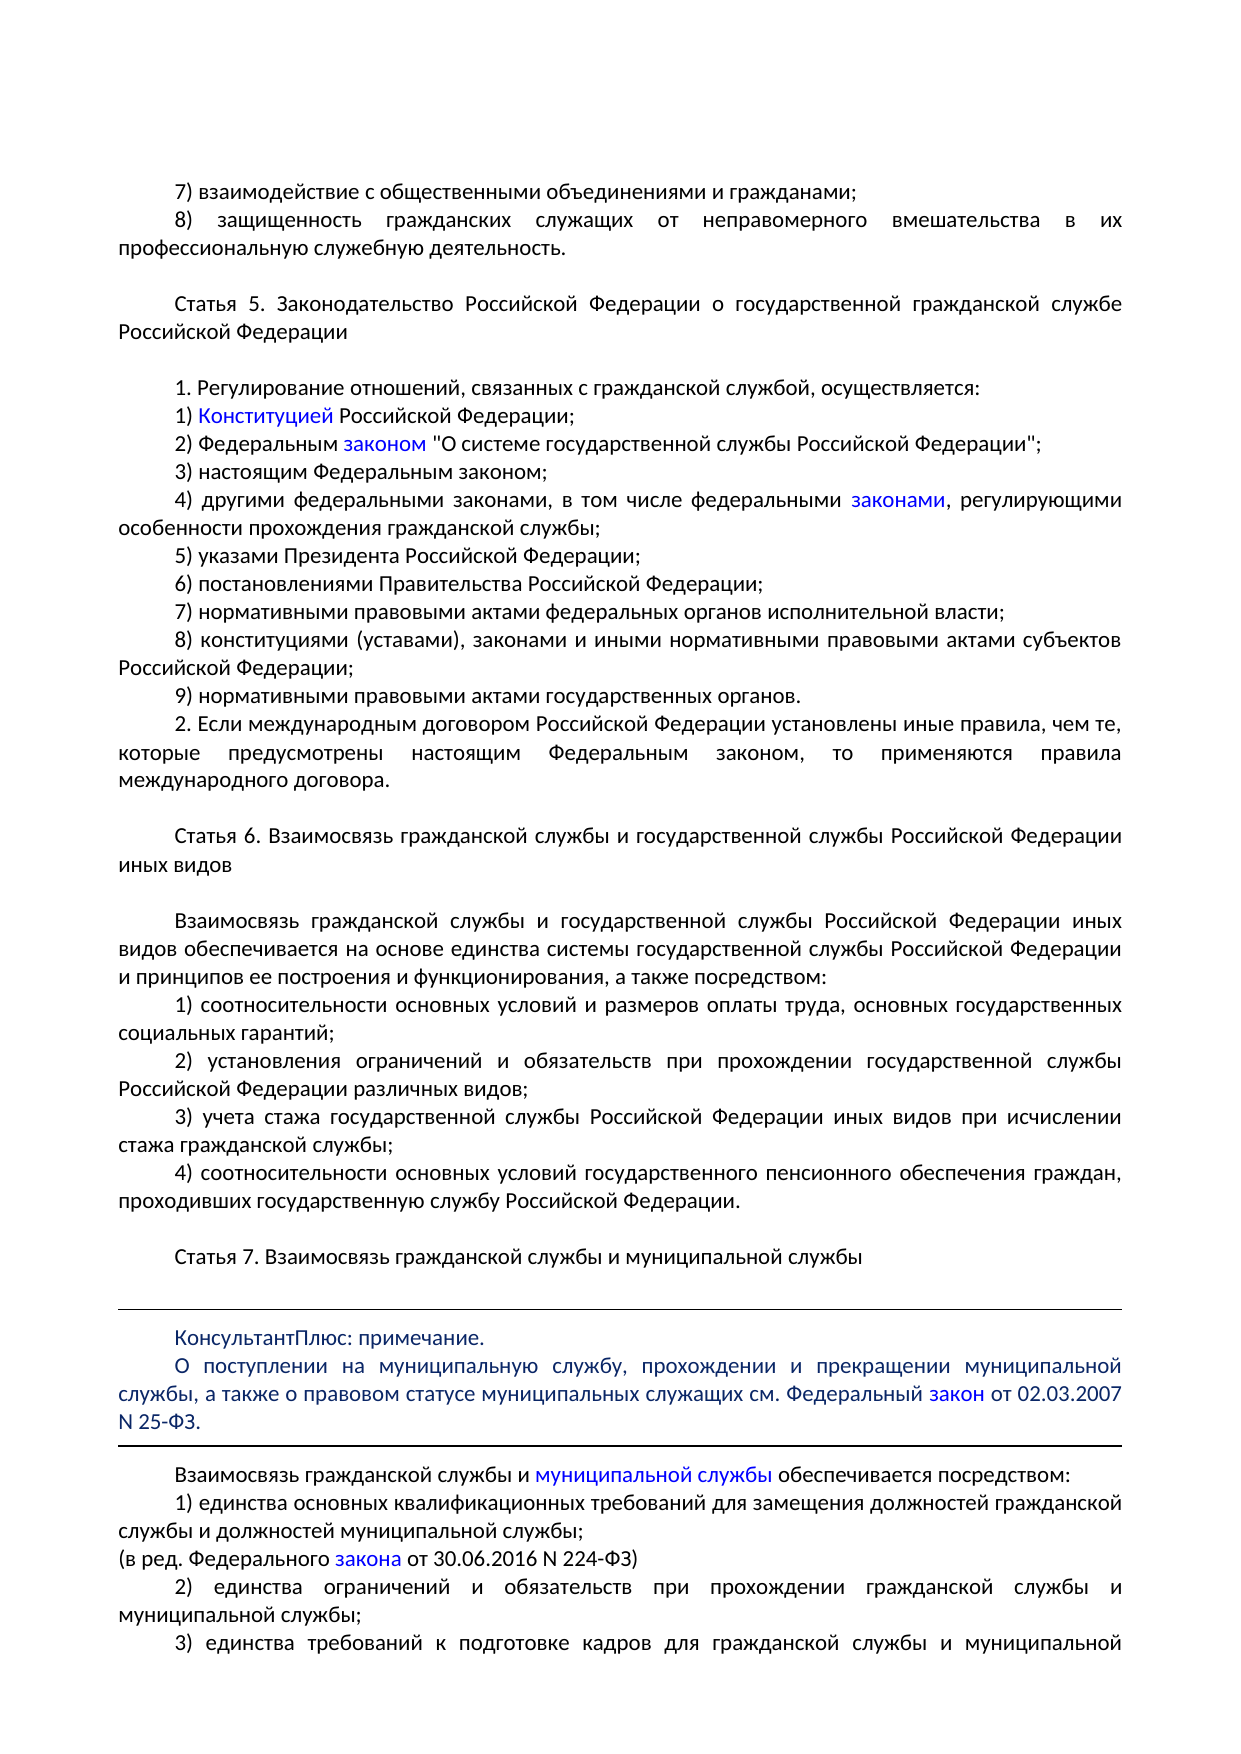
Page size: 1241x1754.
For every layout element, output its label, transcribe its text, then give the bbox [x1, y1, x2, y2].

text 1. Регулирование отношений, связанных с гражданской службой, осуществляется: [118, 373, 1122, 401]
text 8) конституциями (уставами), законами и иными нормативными правовыми актами субъектов Российской Федерации; [118, 626, 1122, 682]
text 2) единства ограничений и обязательств при прохождении гражданской службы и муниципальной службы; [118, 1572, 1122, 1628]
text Статья 5. Законодательство Российской Федерации о государственной гражданской службе Российской Федерации [118, 289, 1122, 345]
text КонсультантПлюс: примечание. [118, 1323, 1122, 1351]
text 2) установления ограничений и обязательств при прохождении государственной службы Российской Федерации различных видов; [118, 1046, 1122, 1102]
text 2. Если международным договором Российской Федерации установлены иные правила, чем те, которые предусмотрены настоящим Федеральным законом, то применяются правила международного договора. [118, 709, 1122, 794]
text 7) взаимодействие с общественными объединениями и гражданами; [118, 177, 1122, 205]
text 1) соотносительности основных условий и размеров оплаты труда, основных государственных социальных гарантий; [118, 990, 1122, 1046]
text 6) постановлениями Правительства Российской Федерации; [118, 569, 1122, 597]
text 8) защищенность гражданских служащих от неправомерного вмешательства в их профессиональную служебную деятельность. [118, 205, 1122, 261]
text 7) нормативными правовыми актами федеральных органов исполнительной власти; [118, 597, 1122, 626]
text 3) учета стажа государственной службы Российской Федерации иных видов при исчислении стажа гражданской службы; [118, 1102, 1122, 1158]
text Статья 6. Взаимосвязь гражданской службы и государственной службы Российской Федерации иных видов [118, 822, 1122, 878]
text Статья 7. Взаимосвязь гражданской службы и муниципальной службы [118, 1242, 1122, 1270]
text 1) единства основных квалификационных требований для замещения должностей гражданской службы и должностей муниципальной службы; [118, 1488, 1122, 1544]
text 9) нормативными правовыми актами государственных органов. [118, 682, 1122, 709]
text Взаимосвязь гражданской службы и государственной службы Российской Федерации иных видов обеспечивается на основе единства системы государственной службы Российской Федерации и принципов ее построения и функционирования, а также посредством: [118, 906, 1122, 990]
text 3) настоящим Федеральным законом; [118, 457, 1122, 485]
text 4) соотносительности основных условий государственного пенсионного обеспечения граждан, проходивших государственную службу Российской Федерации. [118, 1158, 1122, 1214]
text Взаимосвязь гражданской службы и муниципальной службы обеспечивается посредством: [118, 1460, 1122, 1488]
text 2) Федеральным законом "О системе государственной службы Российской Федерации"; [118, 429, 1122, 457]
text 5) указами Президента Российской Федерации; [118, 541, 1122, 569]
text (в ред. Федерального закона от 30.06.2016 N 224-ФЗ) [118, 1544, 1122, 1572]
text 1) Конституцией Российской Федерации; [118, 401, 1122, 429]
text О поступлении на муниципальную службу, прохождении и прекращении муниципальной службы, а также о правовом статусе муниципальных служащих см. Федеральный закон от 02.03.2007 N 25-ФЗ. [118, 1351, 1122, 1435]
text 4) другими федеральными законами, в том числе федеральными законами, регулирующими особенности прохождения гражданской службы; [118, 485, 1122, 541]
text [118, 1628, 1122, 1656]
